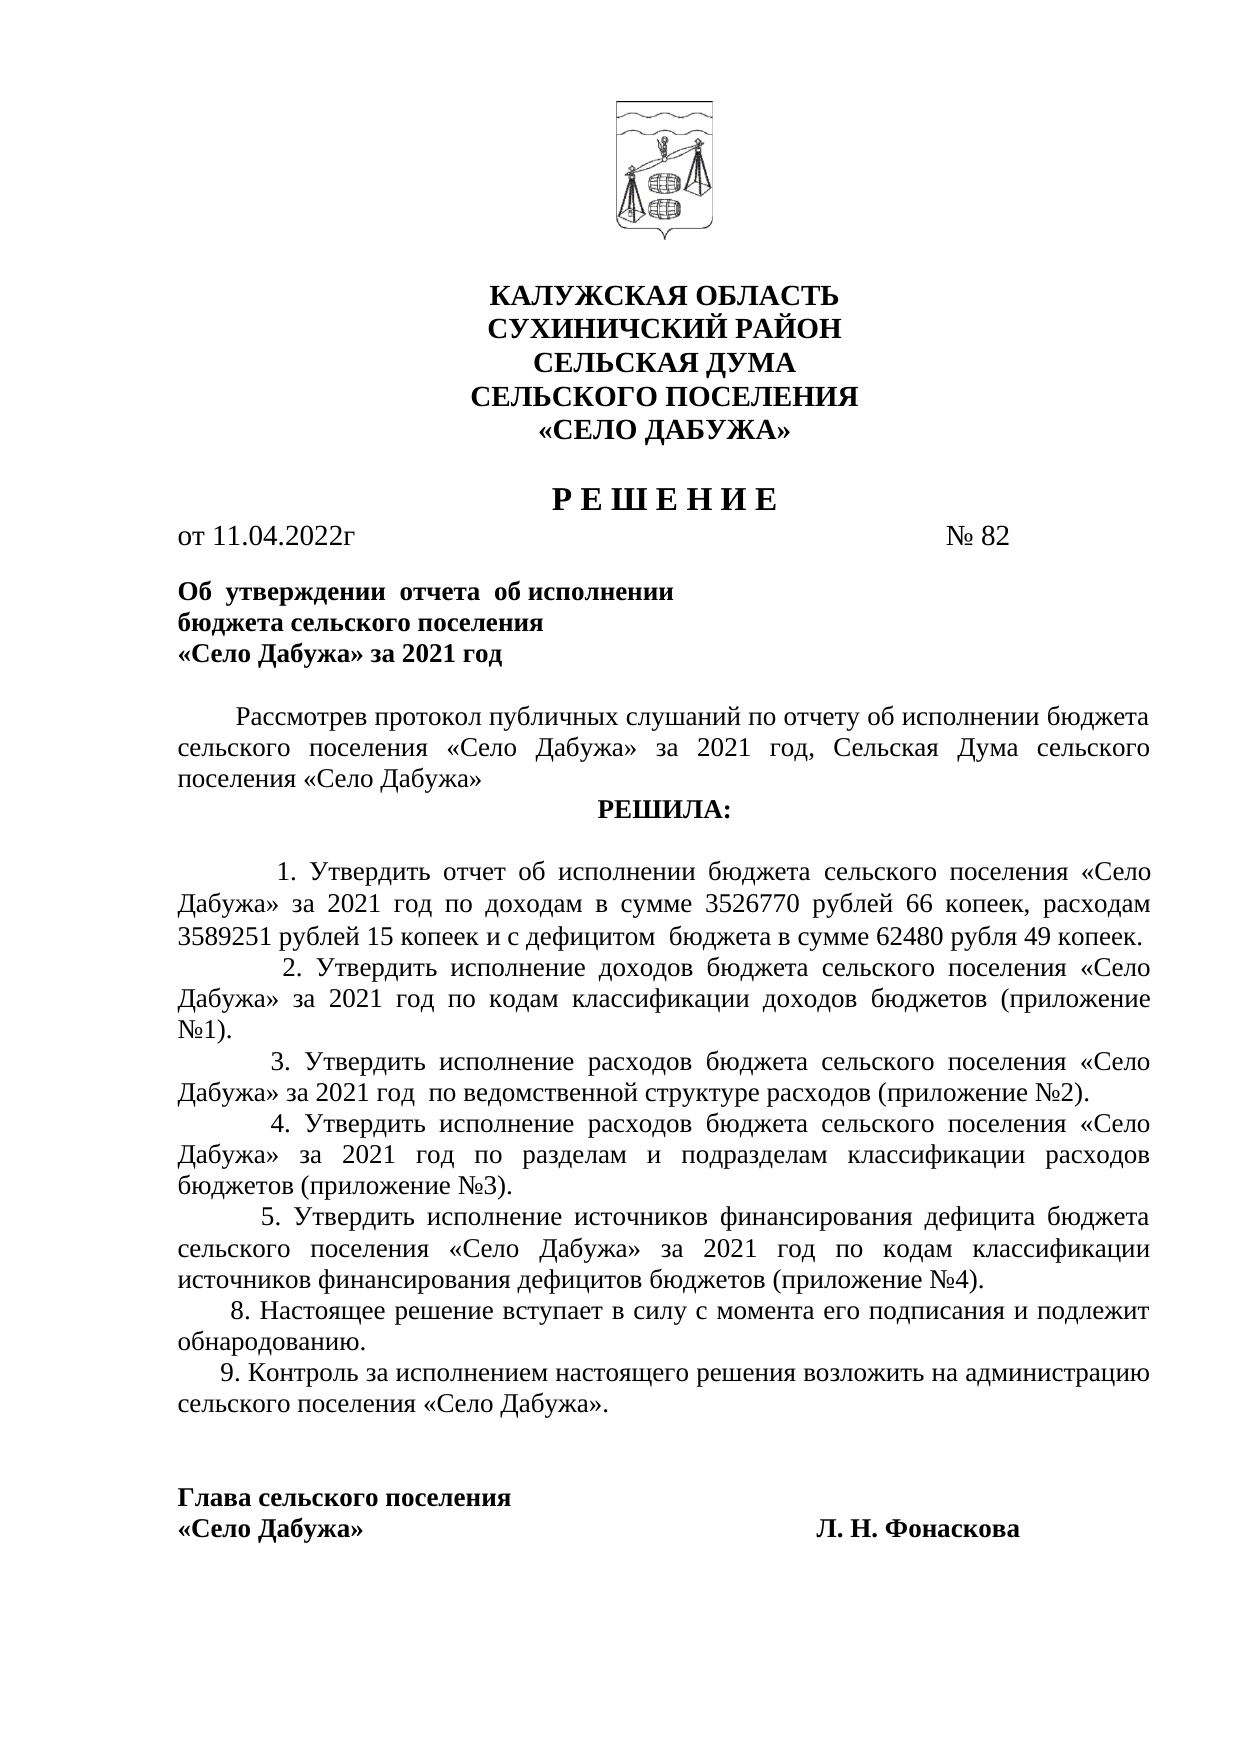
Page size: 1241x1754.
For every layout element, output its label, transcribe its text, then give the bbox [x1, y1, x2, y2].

text 4. Утвердить исполнение расходов бюджета сельского поселения «Село Дабужа» за 2021 год по разделам и подразделам классификации расходов бюджетов (приложение №3). [177, 1107, 1152, 1201]
text 1. Утвердить отчет об исполнении бюджета сельского поселения «Село Дабужа» за 2021 год по доходам в сумме 3526770 рублей 66 копеек, расходам 3589251 рублей 15 копеек и с дефицитом бюджета в сумме 62480 рубля 49 копеек. [177, 856, 1152, 951]
text 5. Утвердить исполнение источников финансирования дефицита бюджета сельского поселения «Село Дабужа» за 2021 год по кодам классификации источников финансирования дефицитов бюджетов (приложение №4). [177, 1201, 1152, 1294]
text 3. Утвердить исполнение расходов бюджета сельского поселения «Село Дабужа» за 2021 год по ведомственной структуре расходов (приложение №2). [177, 1045, 1152, 1107]
text 9. Контроль за исполнением настоящего решения возложить на администрацию сельского поселения «Село Дабужа». [177, 1356, 1152, 1418]
text 8. Настоящее решение вступает в силу с момента его подписания и подлежит обнародованию. [177, 1294, 1152, 1356]
text СЕЛЬСКАЯ ДУМА [177, 345, 1152, 379]
text бюджета сельского поселения [177, 606, 1152, 637]
text Рассмотрев протокол публичных слушаний по отчету об исполнении бюджета сельского поселения «Село Дабужа» за 2021 год, Сельская Дума сельского поселения «Село Дабужа» [177, 700, 1152, 793]
text Об утверждении отчета об исполнении [177, 575, 1152, 606]
text СУХИНИЧСКИЙ РАЙОН [177, 312, 1152, 345]
text 2. Утвердить исполнение доходов бюджета сельского поселения «Село Дабужа» за 2021 год по кодам классификации доходов бюджетов (приложение №1). [177, 951, 1152, 1045]
subtitle от 11.04.2022г № 82 [177, 518, 1152, 551]
text Глава сельского поселения [177, 1481, 1152, 1512]
text «Село Дабужа» за 2021 год [177, 637, 1152, 669]
picture [616, 101, 713, 240]
text СЕЛЬСКОГО ПОСЕЛЕНИЯ [177, 379, 1152, 412]
text КАЛУЖСКАЯ ОБЛАСТЬ [177, 278, 1152, 312]
text РЕШИЛА: [177, 793, 1152, 824]
text «СЕЛО ДАБУЖА» [177, 412, 1152, 446]
text Р Е Ш Е Н И Е [177, 479, 1152, 518]
text «Село Дабужа» Л. Н. Фонаскова [177, 1512, 1152, 1543]
